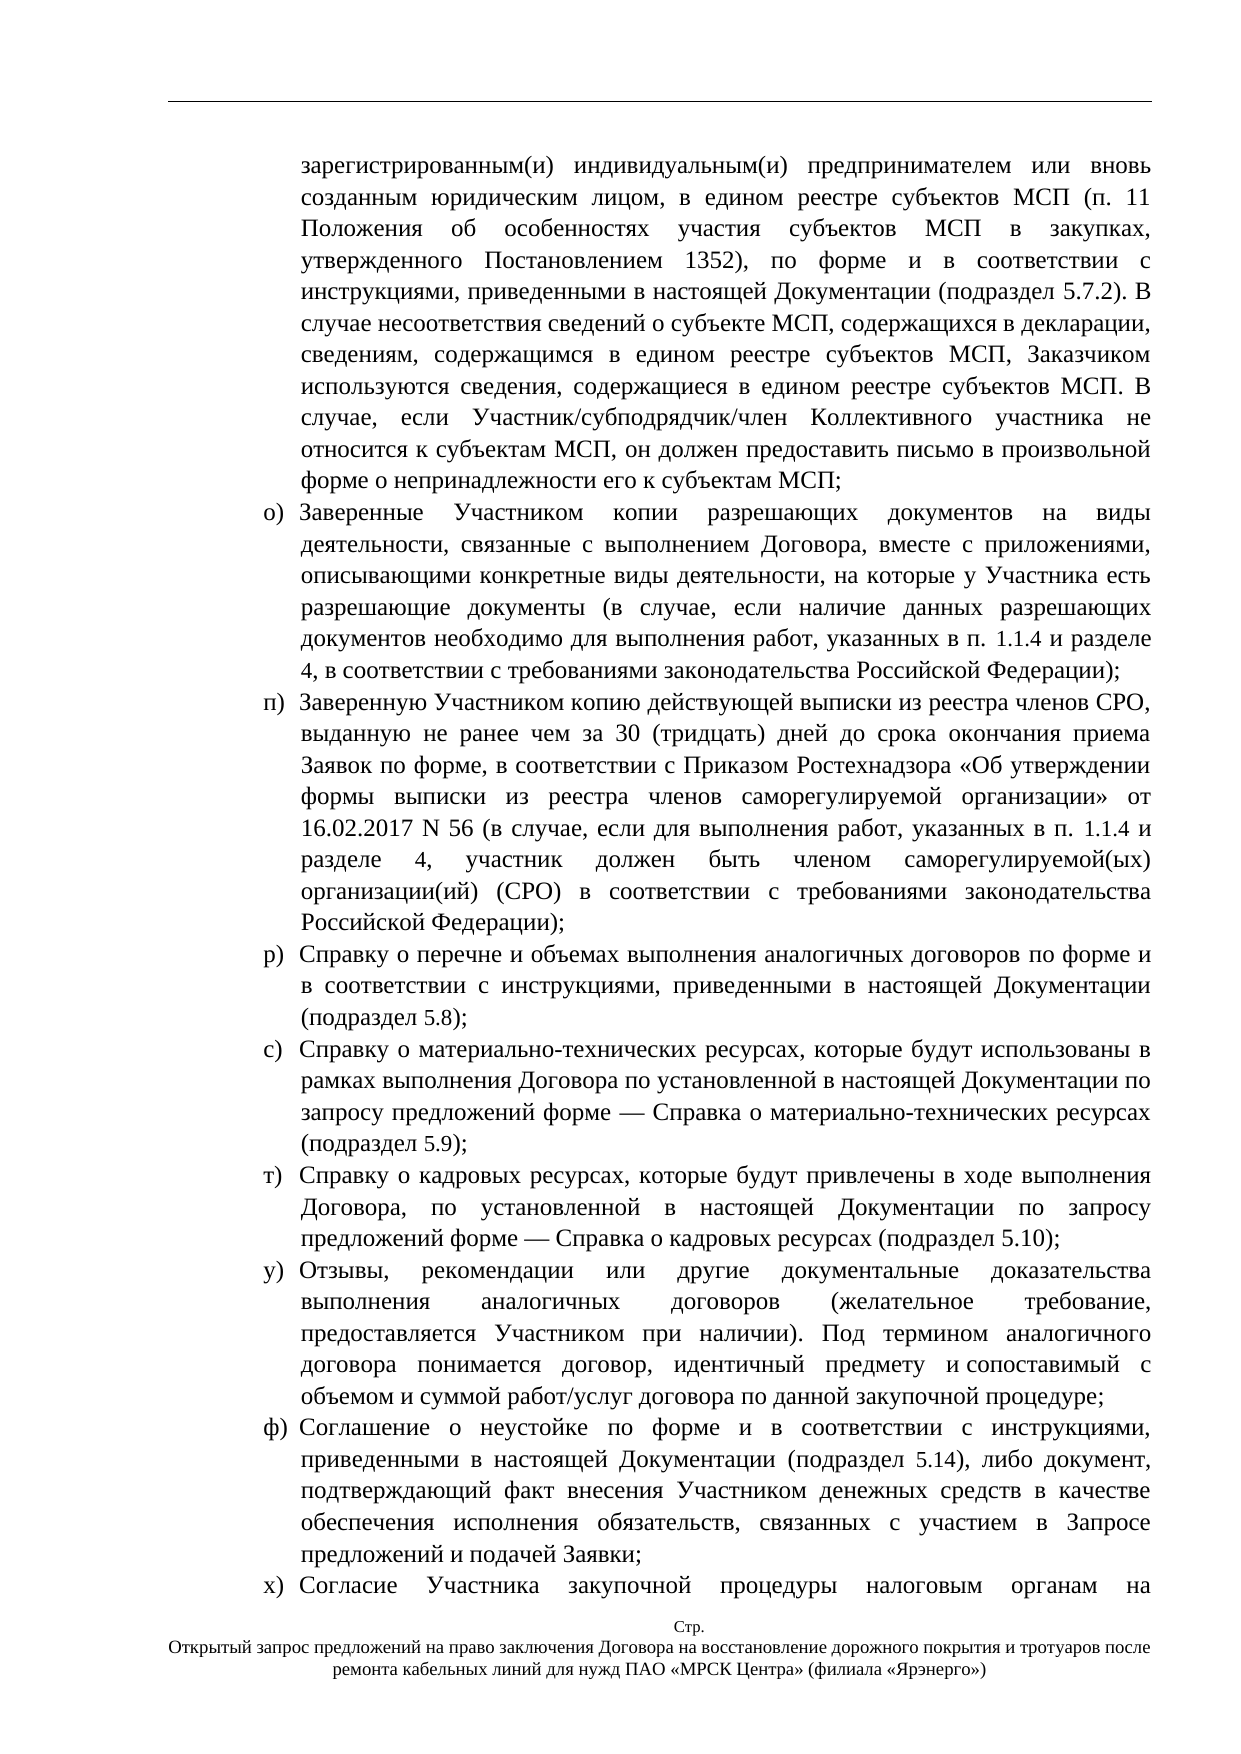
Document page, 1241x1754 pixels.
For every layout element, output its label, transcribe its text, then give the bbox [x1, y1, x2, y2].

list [263, 1570, 1152, 1599]
list Отзывы, рекомендации или другие документальные доказательства выполнения аналогичных договоров (желательное требование, предоставляется Участником при наличии). Под термином аналогичного договора понимается договор, идентичный предмету и сопоставимый с объемом и суммой работ/услуг договора по данной закупочной процедуре; [263, 1255, 1152, 1410]
list Справку о перечне и объемах выполнения аналогичных договоров по форме и в соответствии с инструкциями, приведенными в настоящей Документации (подраздел 5.8); [263, 939, 1152, 1031]
list Заверенные Участником копии разрешающих документов на виды деятельности, связанные с выполнением Договора, вместе с приложениями, описывающими конкретные виды деятельности, на которые у Участника есть разрешающие документы (в случае, если наличие данных разрешающих документов необходимо для выполнения работ, указанных в п. 1.1.4 и разделе 4, в соответствии с требованиями законодательства Российской Федерации); [263, 497, 1152, 684]
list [263, 150, 1152, 494]
list Справку о кадровых ресурсах, которые будут привлечены в ходе выполнения Договора, по установленной в настоящей Документации по запросу предложений форме — Справка о кадровых ресурсах (подраздел 5.10); [263, 1160, 1152, 1252]
list Соглашение о неустойке по форме и в соответствии с инструкциями, приведенными в настоящей Документации (подраздел 5.14), либо документ, подтверждающий факт внесения Участником денежных средств в качестве обеспечения исполнения обязательств, связанных с участием в Запросе предложений и подачей Заявки; [263, 1412, 1152, 1567]
list Заверенную Участником копию действующей выписки из реестра членов СРО, выданную не ранее чем за 30 (тридцать) дней до срока окончания приема Заявок по форме, в соответствии с Приказом Ростехнадзора «Об утверждении формы выписки из реестра членов саморегулируемой организации» от 16.02.2017 N 56 (в случае, если для выполнения работ, указанных в п. 1.1.4 и разделе 4, участник должен быть членом саморегулируемой(ых) организации(ий) (СРО) в соответствии с требованиями законодательства Российской Федерации); [263, 687, 1152, 936]
list Справку о материально-технических ресурсах, которые будут использованы в рамках выполнения Договора по установленной в настоящей Документации по запросу предложений форме — Справка о материально-технических ресурсах (подраздел 5.9); [263, 1034, 1152, 1157]
